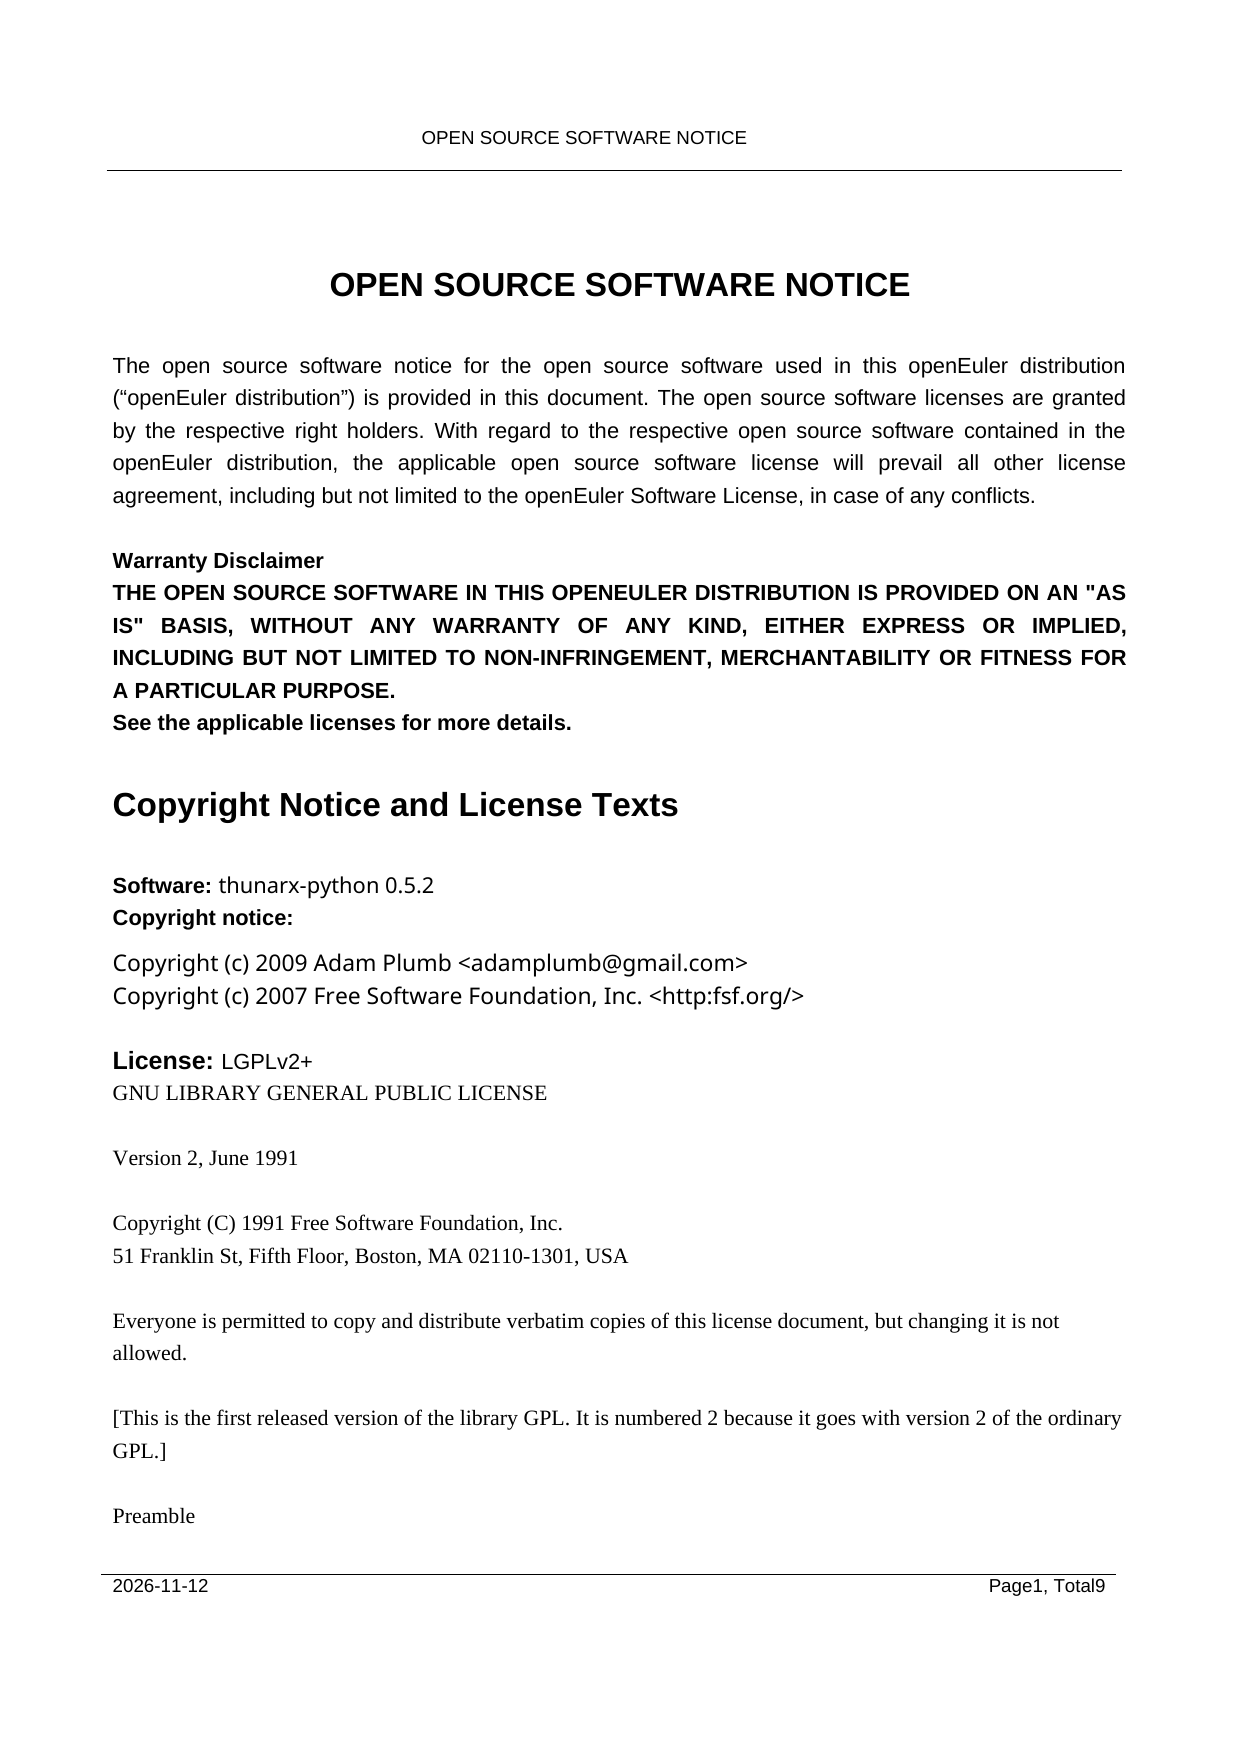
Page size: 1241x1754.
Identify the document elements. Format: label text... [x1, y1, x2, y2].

text THE OPEN SOURCE SOFTWARE IN THIS OPENEULER DISTRIBUTION IS PROVIDED ON AN "AS IS" BASIS, WITHOUT ANY WARRANTY OF ANY KIND, EITHER EXPRESS OR IMPLIED, INCLUDING BUT NOT LIMITED TO NON-INFRINGEMENT, MERCHANTABILITY OR FITNESS FOR A PARTICULAR PURPOSE. See the applicable licenses for more details. [112, 576, 1128, 739]
text Copyright Notice and License Texts [112, 771, 1128, 836]
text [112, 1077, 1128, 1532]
title Software: thunarx-python 0.5.2 [112, 869, 1128, 901]
text Warranty Disclaimer [112, 544, 1128, 576]
text OPEN SOURCE SOFTWARE NOTICE [112, 251, 1128, 316]
text Copyright (c) 2009 Adam Plumb <adamplumb@gmail.com> Copyright (c) 2007 Free Software Foundation, Inc. <http:fsf.org/> [112, 947, 1128, 1044]
text License: LGPLv2+ [112, 1044, 1128, 1077]
text Copyright notice: [112, 901, 1128, 934]
text The open source software notice for the open source software used in this openEuler distribution (“openEuler distribution”) is provided in this document. The open source software licenses are granted by the respective right holders. With regard to the respective open source software contained in the openEuler distribution, the applicable open source software license will prevail all other license agreement, including but not limited to the openEuler Software License, in case of any conflicts. [112, 349, 1128, 511]
